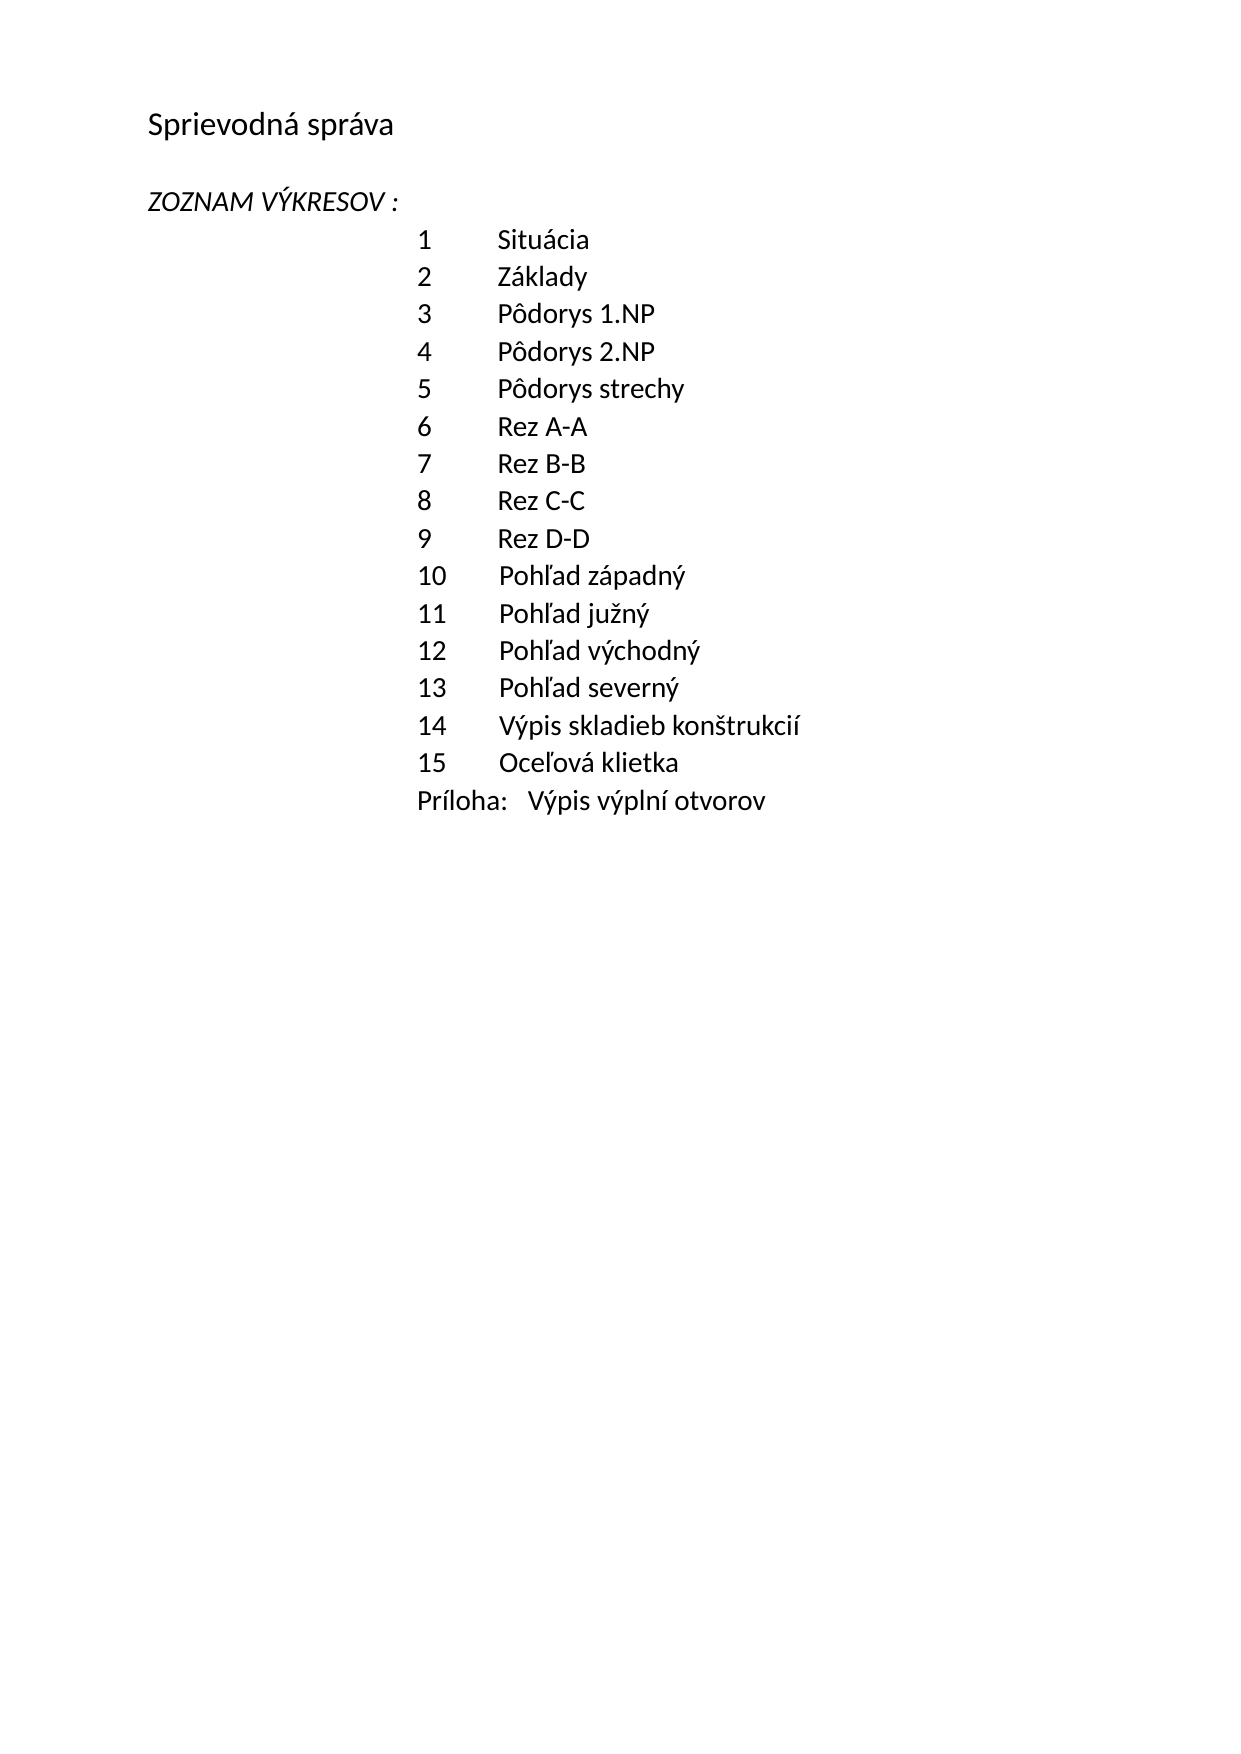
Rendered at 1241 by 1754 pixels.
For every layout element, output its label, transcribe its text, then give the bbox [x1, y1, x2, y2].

text 7 Rez B-B [384, 445, 1093, 481]
text 6 Rez A-A [384, 408, 1093, 443]
text 8 Rez C-C 9 Rez D-D [384, 482, 1093, 556]
text 5 Pôdorys strechy [384, 370, 1093, 406]
text 10 Pohľad západný 11 Pohľad južný [384, 557, 1093, 630]
text Sprievodná správa ZOZNAM VÝKRESOV : [148, 103, 1093, 219]
text 3 Pôdorys 1.NP [384, 296, 1093, 331]
text 1 Situácia 2 Základy [384, 221, 1093, 294]
text 12 Pohľad východný 13 Pohľad severný 14 Výpis skladieb konštrukcií 15 Oceľová klietka Príloha: Výpis výplní otvorov [384, 632, 1093, 817]
text 4 Pôdorys 2.NP [384, 333, 1093, 368]
